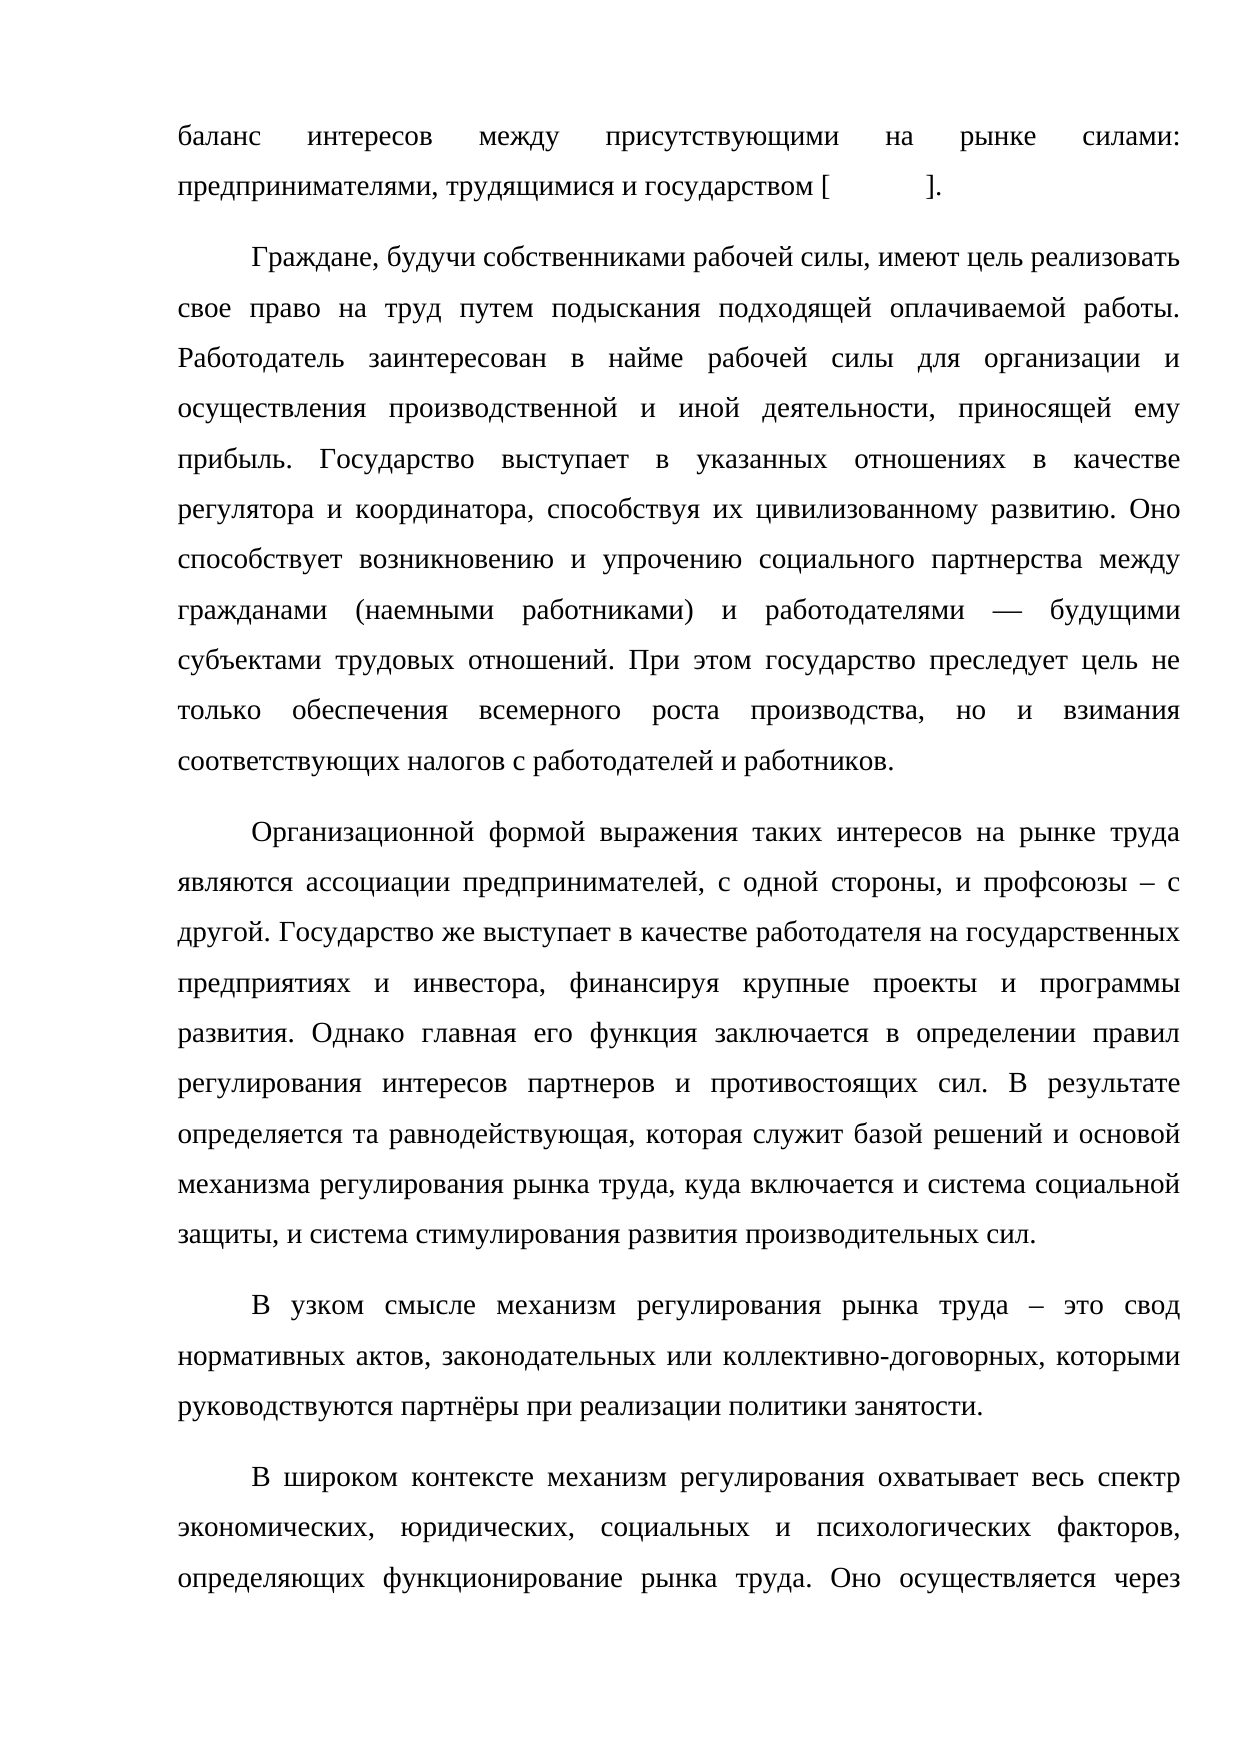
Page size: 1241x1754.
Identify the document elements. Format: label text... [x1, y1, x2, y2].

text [177, 118, 1181, 202]
text Организационной формой выражения таких интересов на рынке труда являются ассоциации предпринимателей, с одной стороны, и профсоюзы – с другой. Государство же выступает в качестве работодателя на государственных предприятиях и инвестора, финансируя крупные проекты и программы развития. Однако главная его функция заключается в определении правил регулирования интересов партнеров и противостоящих сил. В результате определяется та равнодействующая, которая служит базой решений и основой механизма регулирования рынка труда, куда включается и система социальной защиты, и система стимулирования развития производительных сил. [177, 814, 1181, 1250]
text Граждане, будучи собственниками рабочей силы, имеют цель реализовать свое право на труд путем подыскания подходящей оплачиваемой работы. Работодатель заинтересован в найме рабочей силы для организации и осуществления производственной и иной деятельности, приносящей ему прибыль. Государство выступает в указанных отношениях в качестве регулятора и координатора, способствуя их цивилизованному развитию. Оно способствует возникновению и упрочению социального партнерства между гражданами (наемными работниками) и работодателями — будущими субъектами трудовых отношений. При этом государство преследует цель не только обеспечения всемерного роста производства, но и взимания соответствующих налогов с работодателей и работников. [177, 239, 1181, 776]
text В узком смысле механизм регулирования рынка труда – это свод нормативных актов, законодательных или коллективно-договорных, которыми руководствуются партнёры при реализации политики занятости. [177, 1287, 1181, 1422]
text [177, 1459, 1181, 1593]
